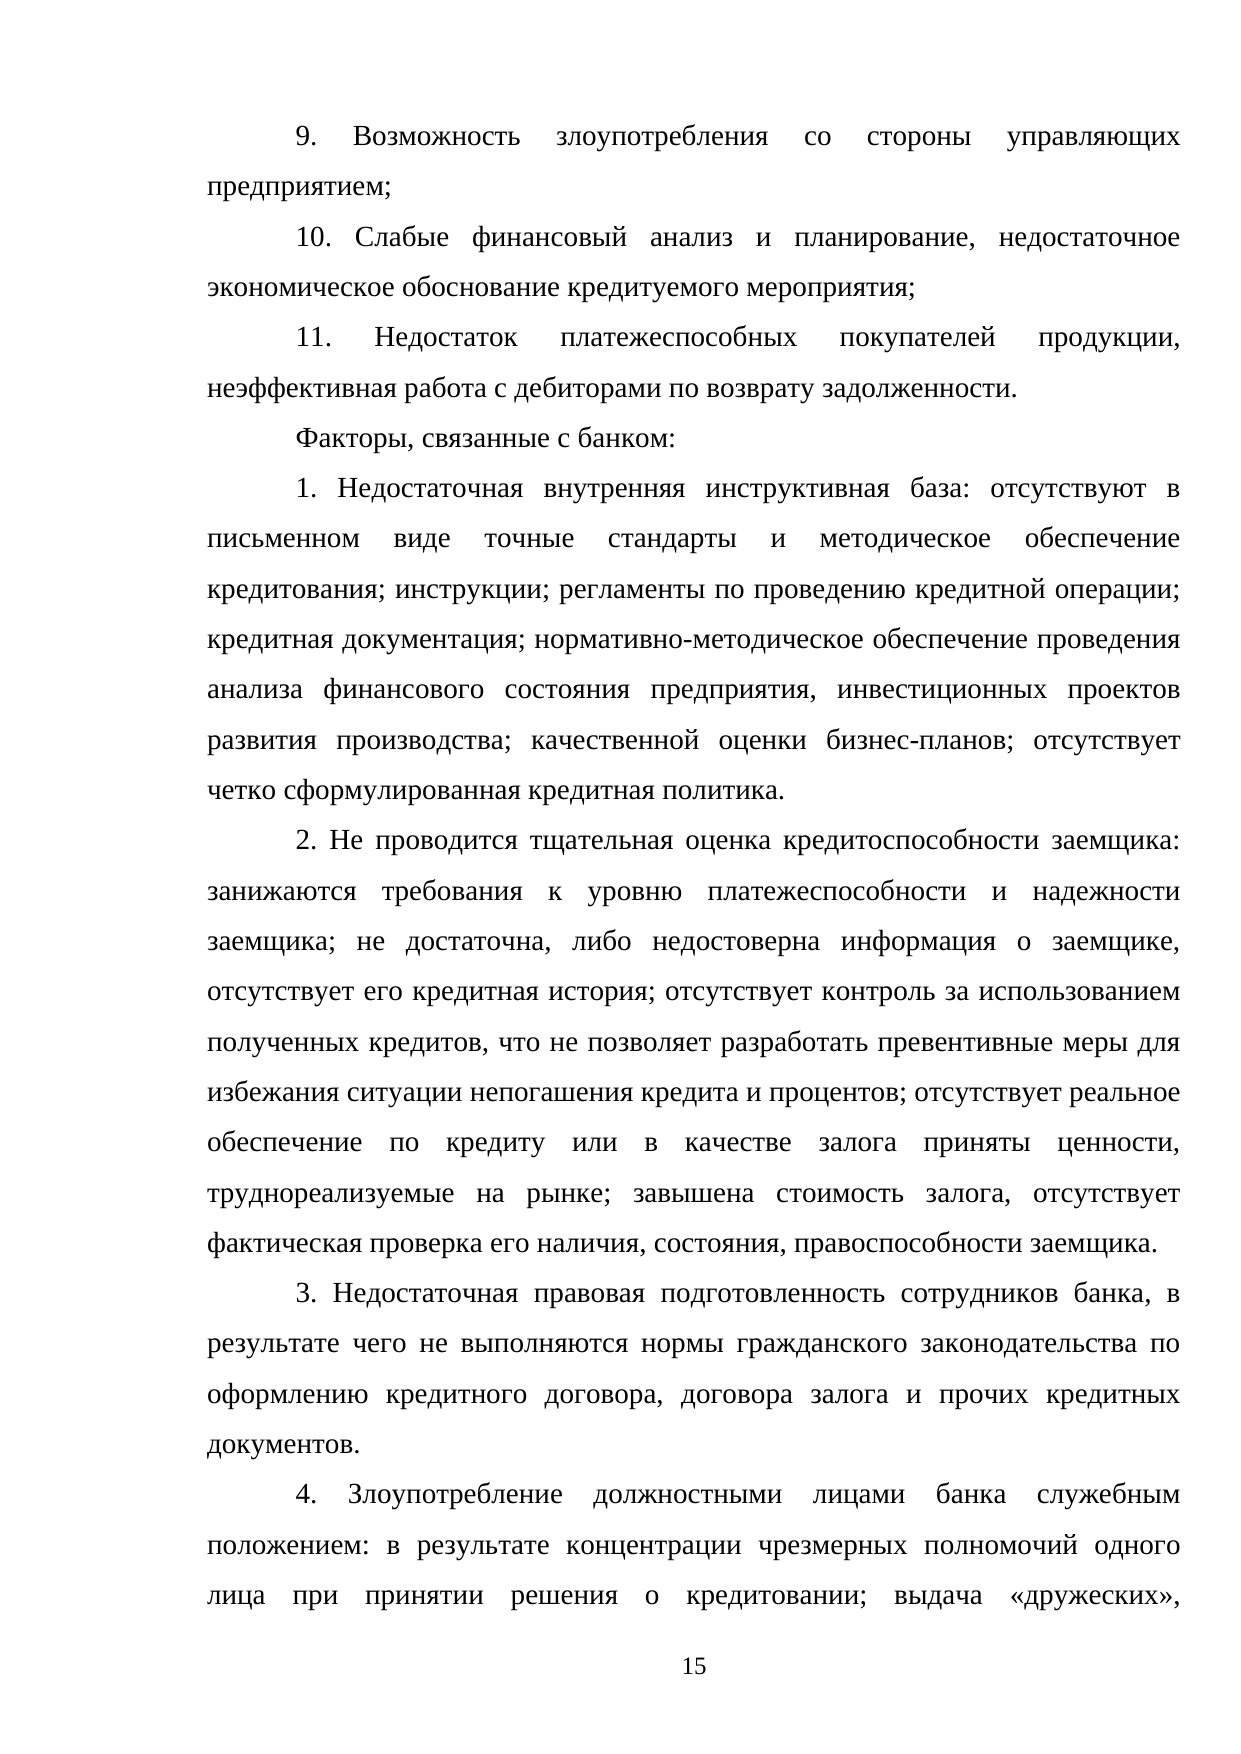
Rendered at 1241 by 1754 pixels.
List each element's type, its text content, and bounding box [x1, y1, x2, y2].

text 10. Слабые финансовый анализ и планирование, недостаточное экономическое обоснование кредитуемого мероприятия; [207, 219, 1181, 303]
text Факторы, связанные с банком: [207, 420, 1181, 453]
text 3. Недостаточная правовая подготовленность сотрудников банка, в результате чего не выполняются нормы гражданского законодательства по оформлению кредитного договора, договора залога и прочих кредитных документов. [207, 1275, 1181, 1460]
text 2. Не проводится тщательная оценка кредитоспособности заемщика: занижаются требования к уровню платежеспособности и надежности заемщика; не достаточна, либо недостоверна информация о заемщике, отсутствует его кредитная история; отсутствует контроль за использованием полученных кредитов, что не позволяет разработать превентивные меры для избежания ситуации непогашения кредита и процентов; отсутствует реальное обеспечение по кредиту или в качестве залога приняты ценности, труднореализуемые на рынке; завышена стоимость залога, отсутствует фактическая проверка его наличия, состояния, правоспособности заемщика. [207, 822, 1181, 1258]
text 9. Возможность злоупотребления со стороны управляющих предприятием; [207, 118, 1181, 202]
text 1. Недостаточная внутренняя инструктивная база: отсутствуют в письменном виде точные стандарты и методическое обеспечение кредитования; инструкции; регламенты по проведению кредитной операции; кредитная документация; нормативно-методическое обеспечение проведения анализа финансового состояния предприятия, инвестиционных проектов развития производства; качественной оценки бизнес-планов; отсутствует четко сформулированная кредитная политика. [207, 470, 1181, 806]
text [207, 1477, 1181, 1611]
text 11. Недостаток платежеспособных покупателей продукции, неэффективная работа с дебиторами по возврату задолженности. [207, 319, 1181, 403]
